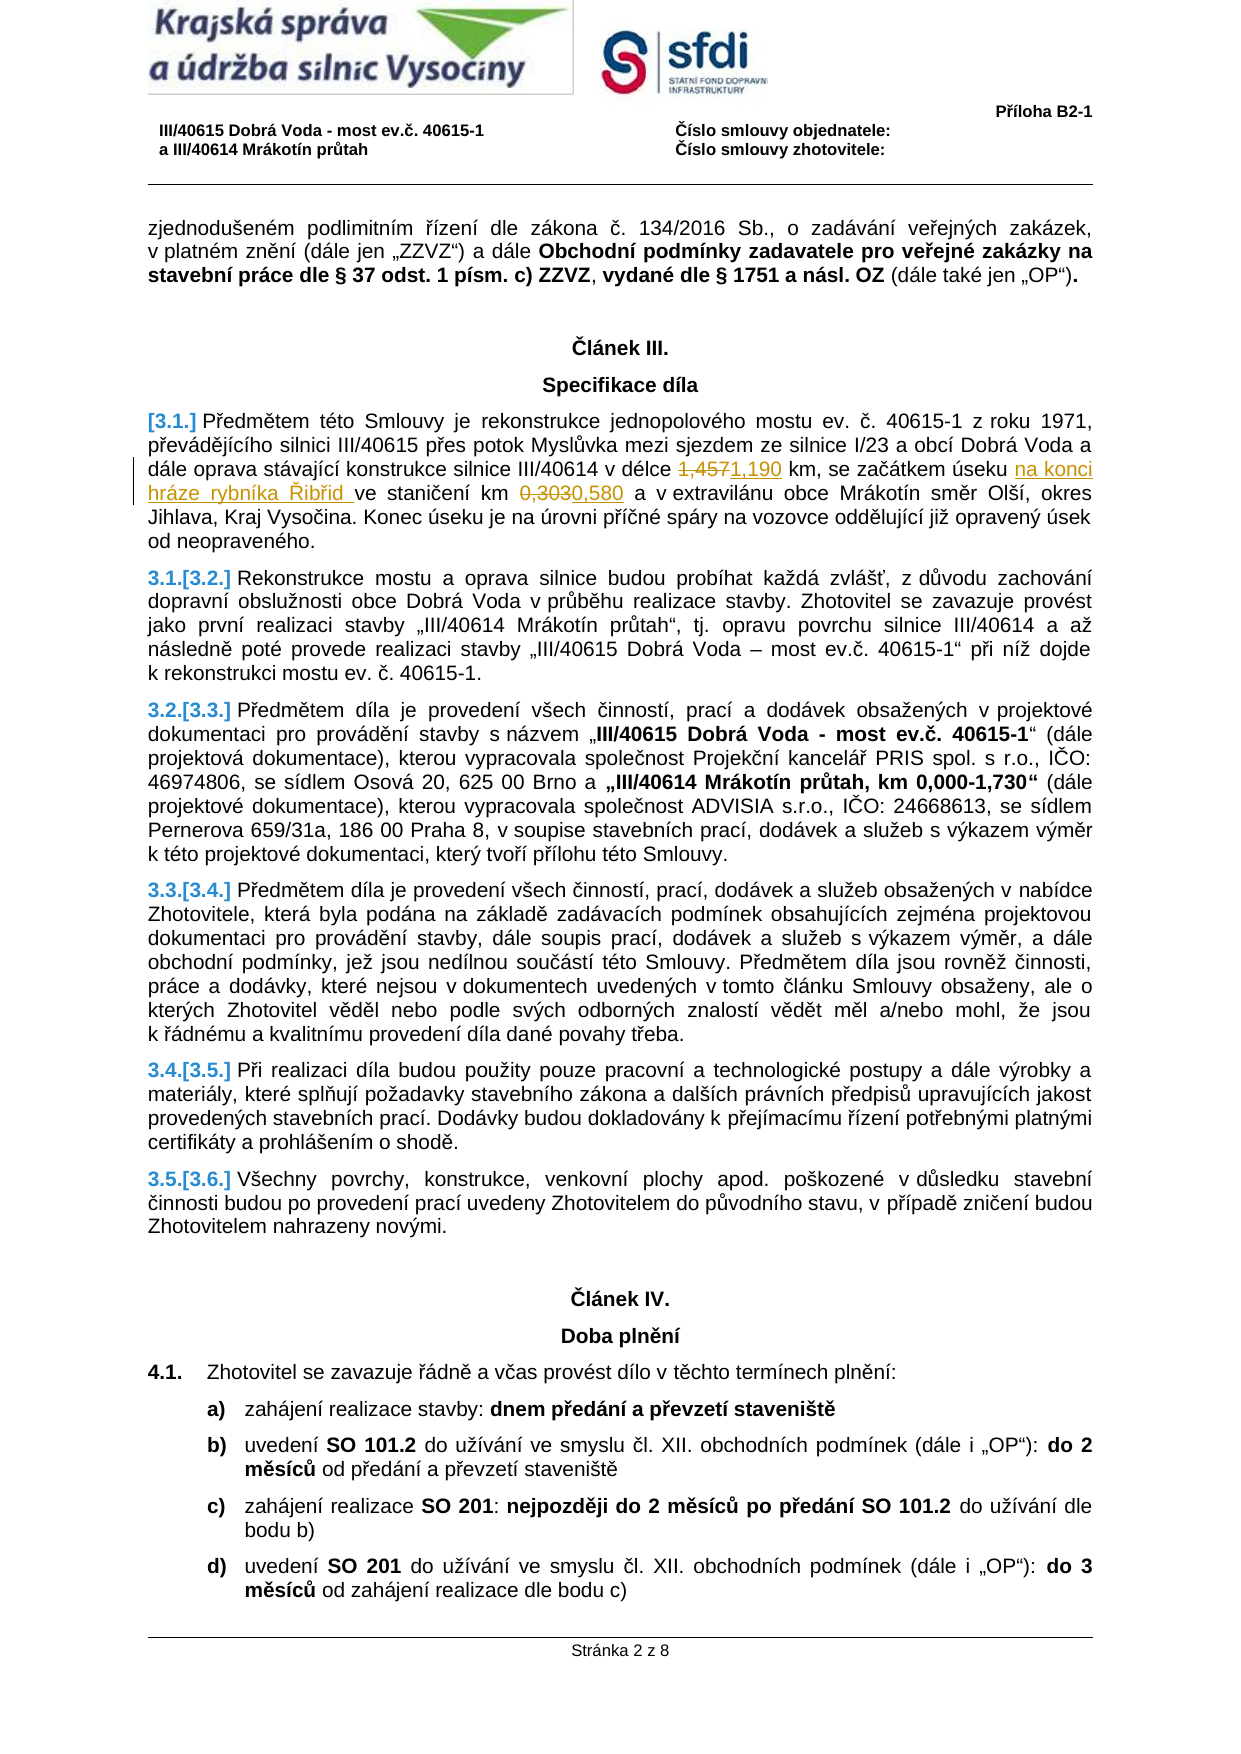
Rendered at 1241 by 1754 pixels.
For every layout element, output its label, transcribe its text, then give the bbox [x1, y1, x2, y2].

text Článek III. [148, 336, 1093, 360]
list Všechny povrchy, konstrukce, venkovní plochy apod. poškozené v důsledku stavební činnosti budou po provedení prací uvedeny Zhotovitelem do původního stavu, v případě zničení budou Zhotovitelem nahrazeny novými. [148, 1166, 1093, 1238]
subtitle Doba plnění [148, 1324, 1093, 1348]
list uvedení SO 101.2 do užívání ve smyslu čl. XII. obchodních podmínek (dále i „OP“): do 2 měsíců od předání a převzetí staveniště [207, 1433, 1093, 1481]
subtitle Specifikace díla [148, 373, 1093, 397]
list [148, 215, 1093, 287]
list Rekonstrukce mostu a oprava silnice budou probíhat každá zvlášť, z důvodu zachování dopravní obslužnosti obce Dobrá Voda v průběhu realizace stavby. Zhotovitel se zavazuje provést jako první realizaci stavby „III/40614 Mrákotín průtah“, tj. opravu povrchu silnice III/40614 a až následně poté provede realizaci stavby „III/40615 Dobrá Voda – most ev.č. 40615-1“ při níž dojde k rekonstrukci mostu ev. č. 40615-1. [148, 565, 1093, 685]
text Článek IV. [148, 1287, 1093, 1311]
list zahájení realizace SO 201: nejpozději do 2 měsíců po předání SO 101.2 do užívání dle bodu b) [207, 1493, 1093, 1541]
picture [598, 14, 768, 108]
list Předmětem díla je provedení všech činností, prací, dodávek a služeb obsažených v nabídce Zhotovitele, která byla podána na základě zadávacích podmínek obsahujících zejména projektovou dokumentaci pro provádění stavby, dále soupis prací, dodávek a služeb s výkazem výměr, a dále obchodní podmínky, jež jsou nedílnou součástí této Smlouvy. Předmětem díla jsou rovněž činnosti, práce a dodávky, které nejsou v dokumentech uvedených v tomto článku Smlouvy obsaženy, ale o kterých Zhotovitel věděl nebo podle svých odborných znalostí vědět měl a/nebo mohl, že jsou k řádnému a kvalitnímu provedení díla dané povahy třeba. [148, 878, 1093, 1046]
list Zhotovitel se zavazuje řádně a včas provést dílo v těchto termínech plnění: [148, 1360, 1093, 1384]
picture [147, 0, 574, 96]
list zahájení realizace stavby: dnem předání a převzetí staveniště [207, 1397, 1093, 1421]
list uvedení SO 201 do užívání ve smyslu čl. XII. obchodních podmínek (dále i „OP“): do 3 měsíců od zahájení realizace dle bodu c) [207, 1554, 1093, 1602]
list Při realizaci díla budou použity pouze pracovní a technologické postupy a dále výrobky a materiály, které splňují požadavky stavebního zákona a dalších právních předpisů upravujících jakost provedených stavebních prací. Dodávky budou dokladovány k přejímacímu řízení potřebnými platnými certifikáty a prohlášením o shodě. [148, 1058, 1093, 1154]
list Předmětem této Smlouvy je rekonstrukce jednopolového mostu ev. č. 40615-1 z roku 1971, převádějícího silnici III/40615 přes potok Myslůvka mezi sjezdem ze silnice I/23 a obcí Dobrá Voda a dále oprava stávající konstrukce silnice III/40614 v délce km, se začátkem úseku ve staničení km a v extravilánu obce Mrákotín směr Olší, okres Jihlava, Kraj Vysočina. Konec úseku je na úrovni příčné spáry na vozovce oddělující již opravený úsek od neopraveného. [148, 409, 1093, 553]
list Předmětem díla je provedení všech činností, prací a dodávek obsažených v projektové dokumentaci pro provádění stavby s názvem „III/40615 Dobrá Voda - most ev.č. 40615-1“ (dále projektová dokumentace), kterou vypracovala společnost Projekční kancelář PRIS spol. s r.o., IČO: 46974806, se sídlem Osová 20, 625 00 Brno a „III/40614 Mrákotín průtah, km 0,000-1,730“ (dále projektové dokumentace), kterou vypracovala společnost ADVISIA s.r.o., IČO: 24668613, se sídlem Pernerova 659/31a, 186 00 Praha 8, v soupise stavebních prací, dodávek a služeb s výkazem výměr k této projektové dokumentaci, který tvoří přílohu této Smlouvy. [148, 698, 1093, 865]
